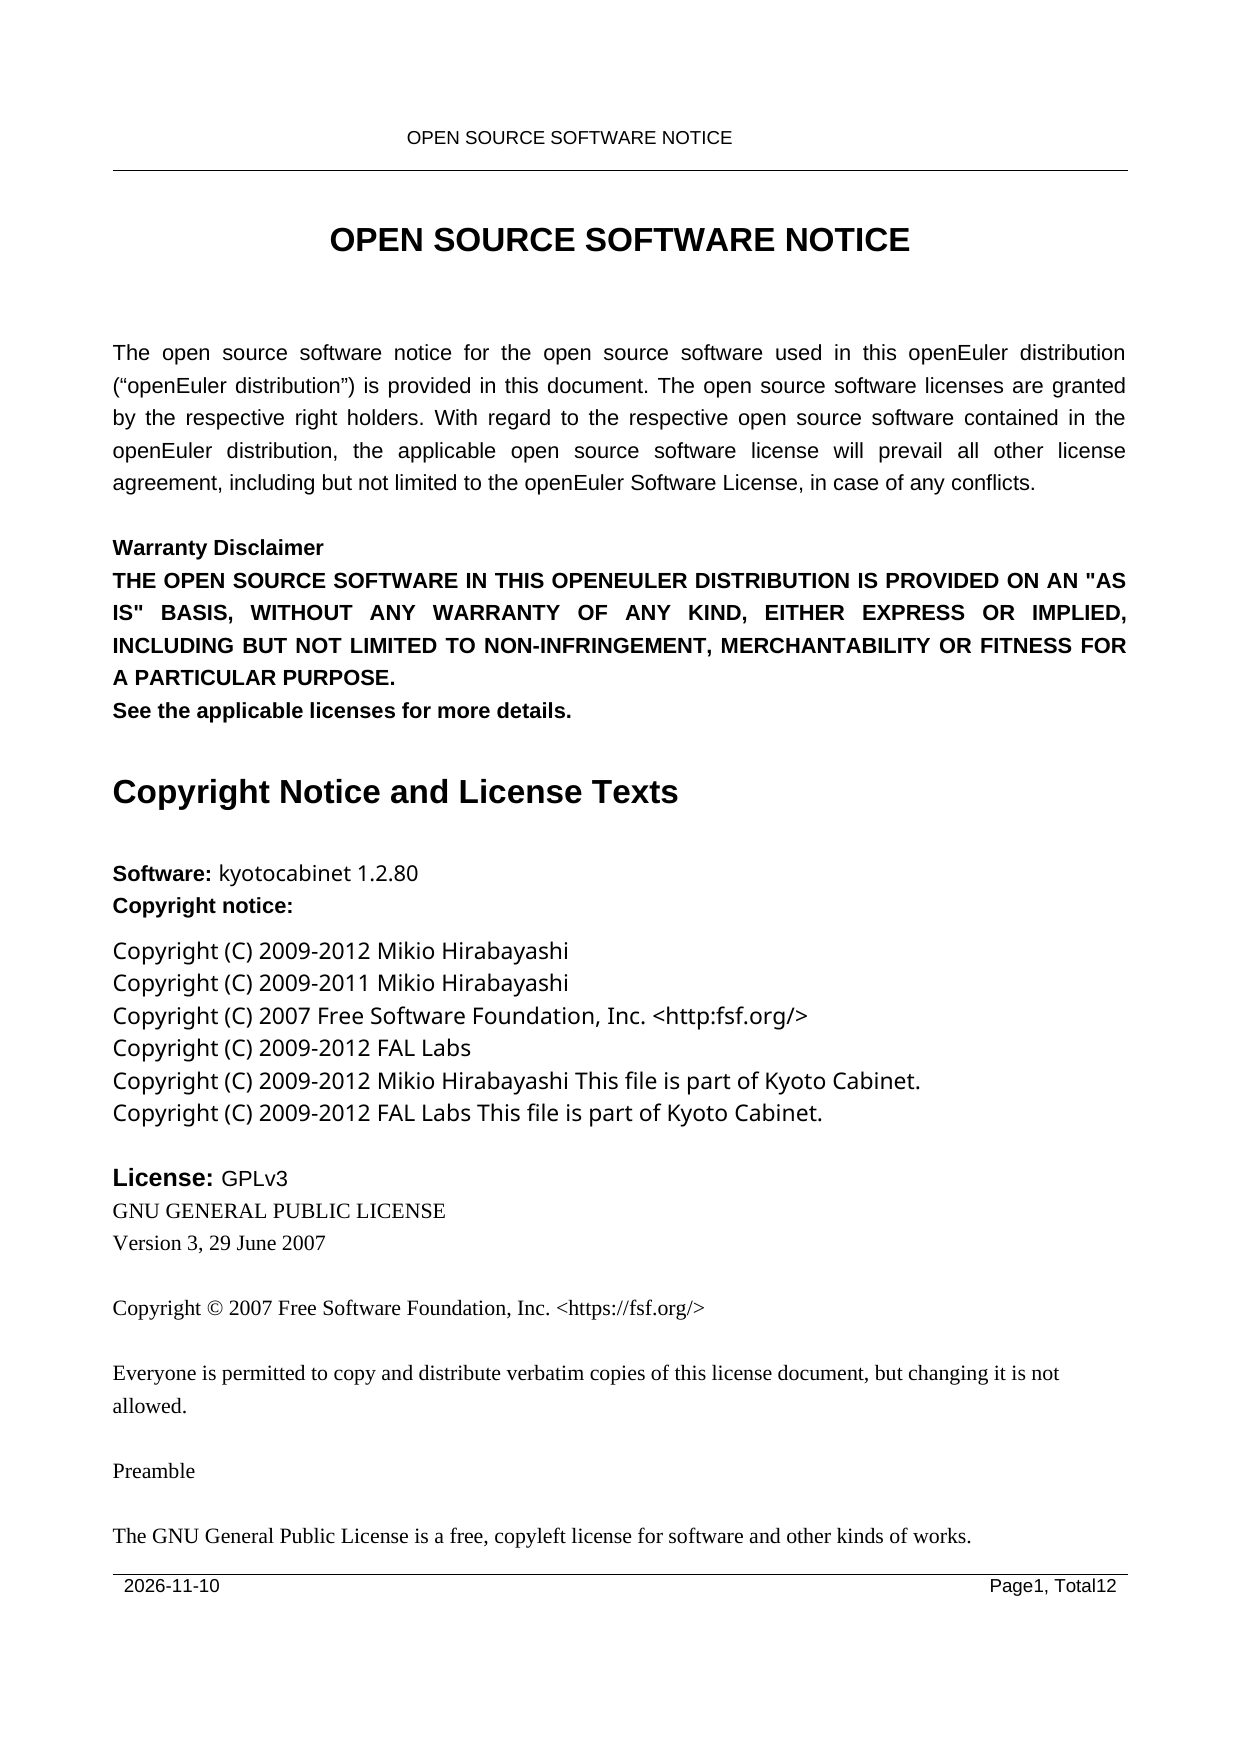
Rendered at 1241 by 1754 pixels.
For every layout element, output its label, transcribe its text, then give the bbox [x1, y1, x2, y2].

text Warranty Disclaimer [112, 531, 1128, 564]
text Copyright Notice and License Texts [112, 759, 1128, 824]
title Software: kyotocabinet 1.2.80 [112, 856, 1128, 889]
text Copyright notice: [112, 889, 1128, 921]
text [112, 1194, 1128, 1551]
text The open source software notice for the open source software used in this openEuler distribution (“openEuler distribution”) is provided in this document. The open source software licenses are granted by the respective right holders. With regard to the respective open source software contained in the openEuler distribution, the applicable open source software license will prevail all other license agreement, including but not limited to the openEuler Software License, in case of any conflicts. [112, 336, 1128, 499]
text OPEN SOURCE SOFTWARE NOTICE [112, 206, 1128, 271]
text THE OPEN SOURCE SOFTWARE IN THIS OPENEULER DISTRIBUTION IS PROVIDED ON AN "AS IS" BASIS, WITHOUT ANY WARRANTY OF ANY KIND, EITHER EXPRESS OR IMPLIED, INCLUDING BUT NOT LIMITED TO NON-INFRINGEMENT, MERCHANTABILITY OR FITNESS FOR A PARTICULAR PURPOSE. See the applicable licenses for more details. [112, 564, 1128, 726]
text Copyright (C) 2009-2012 Mikio Hirabayashi Copyright (C) 2009-2011 Mikio Hirabayashi Copyright (C) 2007 Free Software Foundation, Inc. <http:fsf.org/> Copyright (C) 2009-2012 FAL Labs Copyright (C) 2009-2012 Mikio Hirabayashi This file is part of Kyoto Cabinet. Copyright (C) 2009-2012 FAL Labs This file is part of Kyoto Cabinet. [112, 934, 1128, 1161]
text License: GPLv3 [112, 1161, 1128, 1194]
